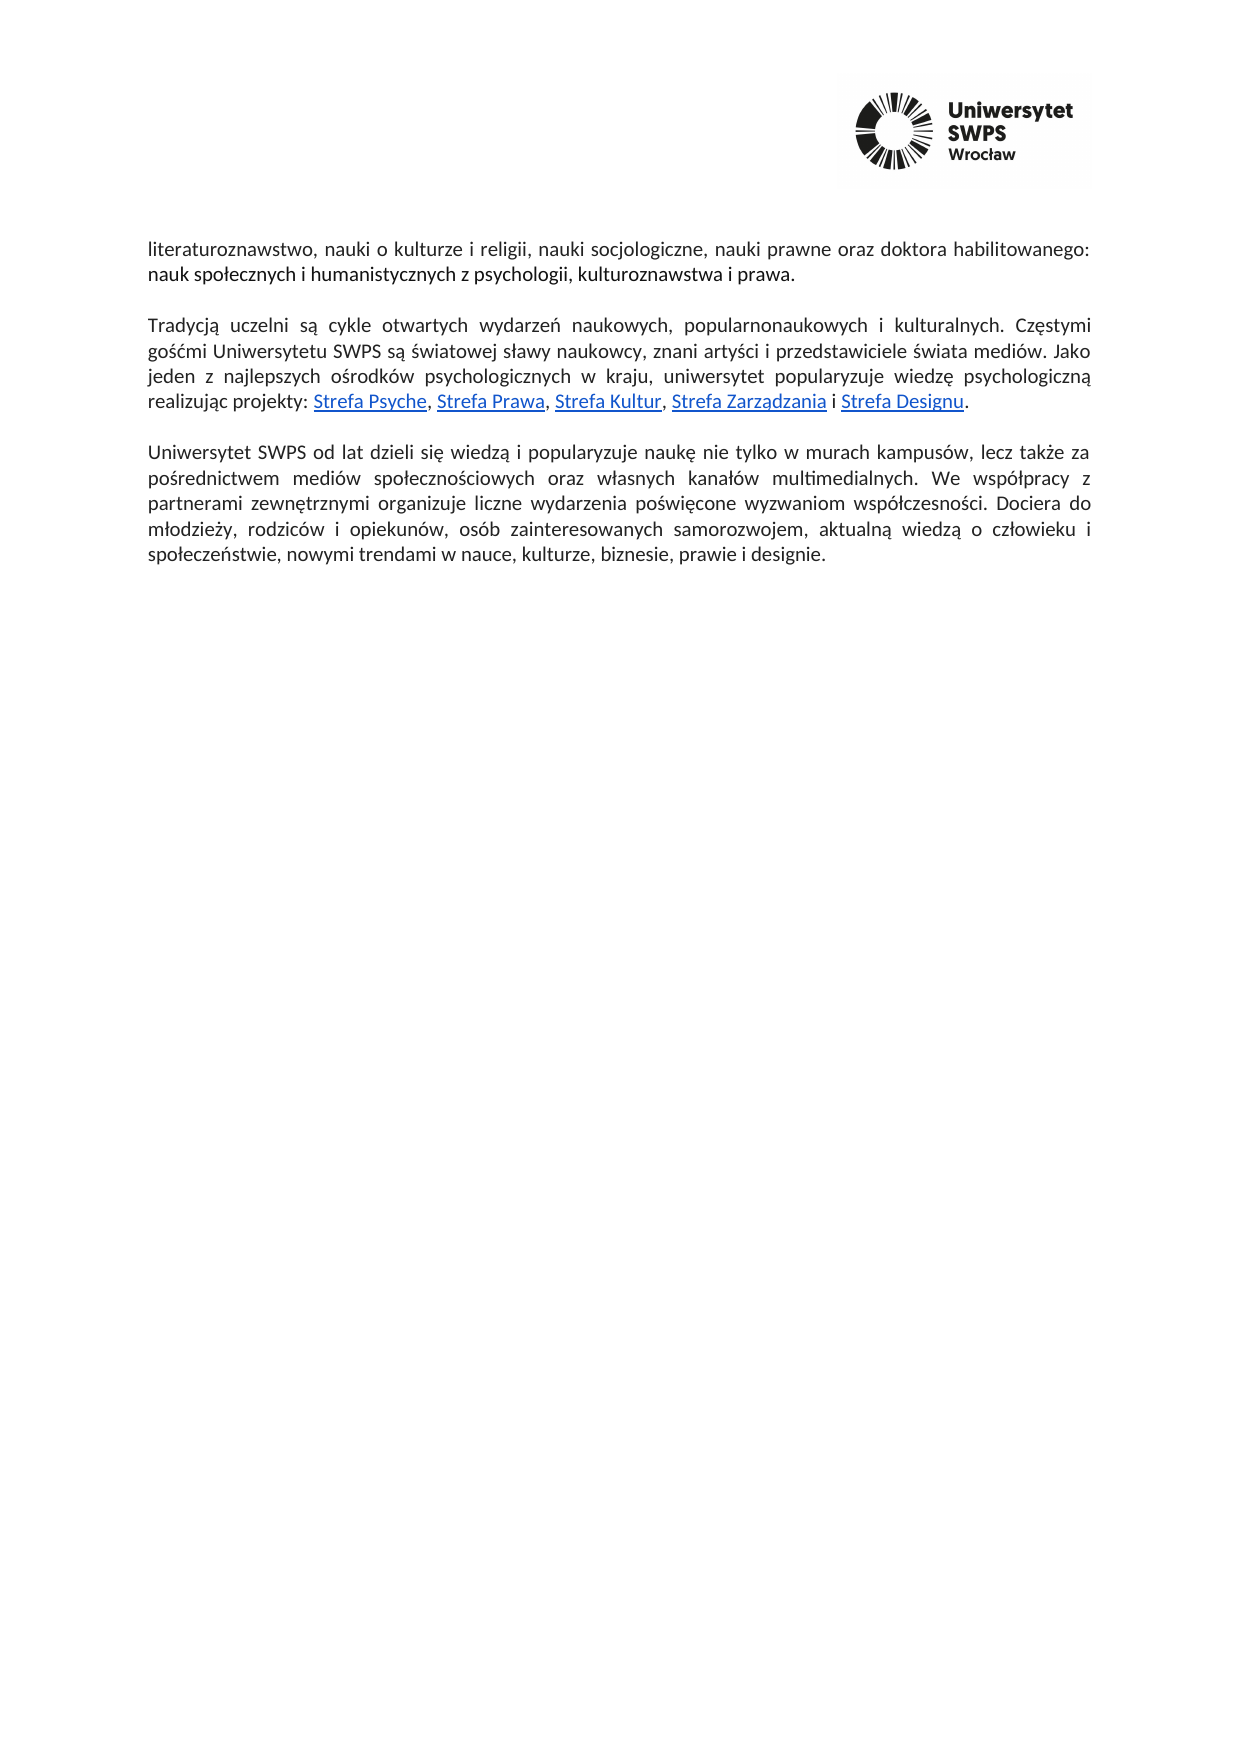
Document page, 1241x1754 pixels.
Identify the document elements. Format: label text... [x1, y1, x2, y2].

text Uniwersytet SWPS od lat dzieli się wiedzą i popularyzuje naukę nie tylko w murach kampusów, lecz także za pośrednictwem mediów społecznościowych oraz własnych kanałów multimedialnych. We współpracy z partnerami zewnętrznymi organizuje liczne wydarzenia poświęcone wyzwaniom współczesności. Dociera do młodzieży, rodziców i opiekunów, osób zainteresowanych samorozwojem, aktualną wiedzą o człowieku i społeczeństwie, nowymi trendami w nauce, kulturze, biznesie, prawie i designie. [148, 439, 1092, 567]
picture [836, 73, 1093, 189]
text Tradycją uczelni są cykle otwartych wydarzeń naukowych, popularnonaukowych i kulturalnych. Częstymi gośćmi Uniwersytetu SWPS są światowej sławy naukowcy, znani artyści i przedstawiciele świata mediów. Jako jeden z najlepszych ośrodków psychologicznych w kraju, uniwersytet popularyzuje wiedzę psychologiczną realizując projekty: Strefa Psyche, Strefa Prawa, Strefa Kultur, Strefa Zarządzania i Strefa Designu. [148, 312, 1092, 414]
